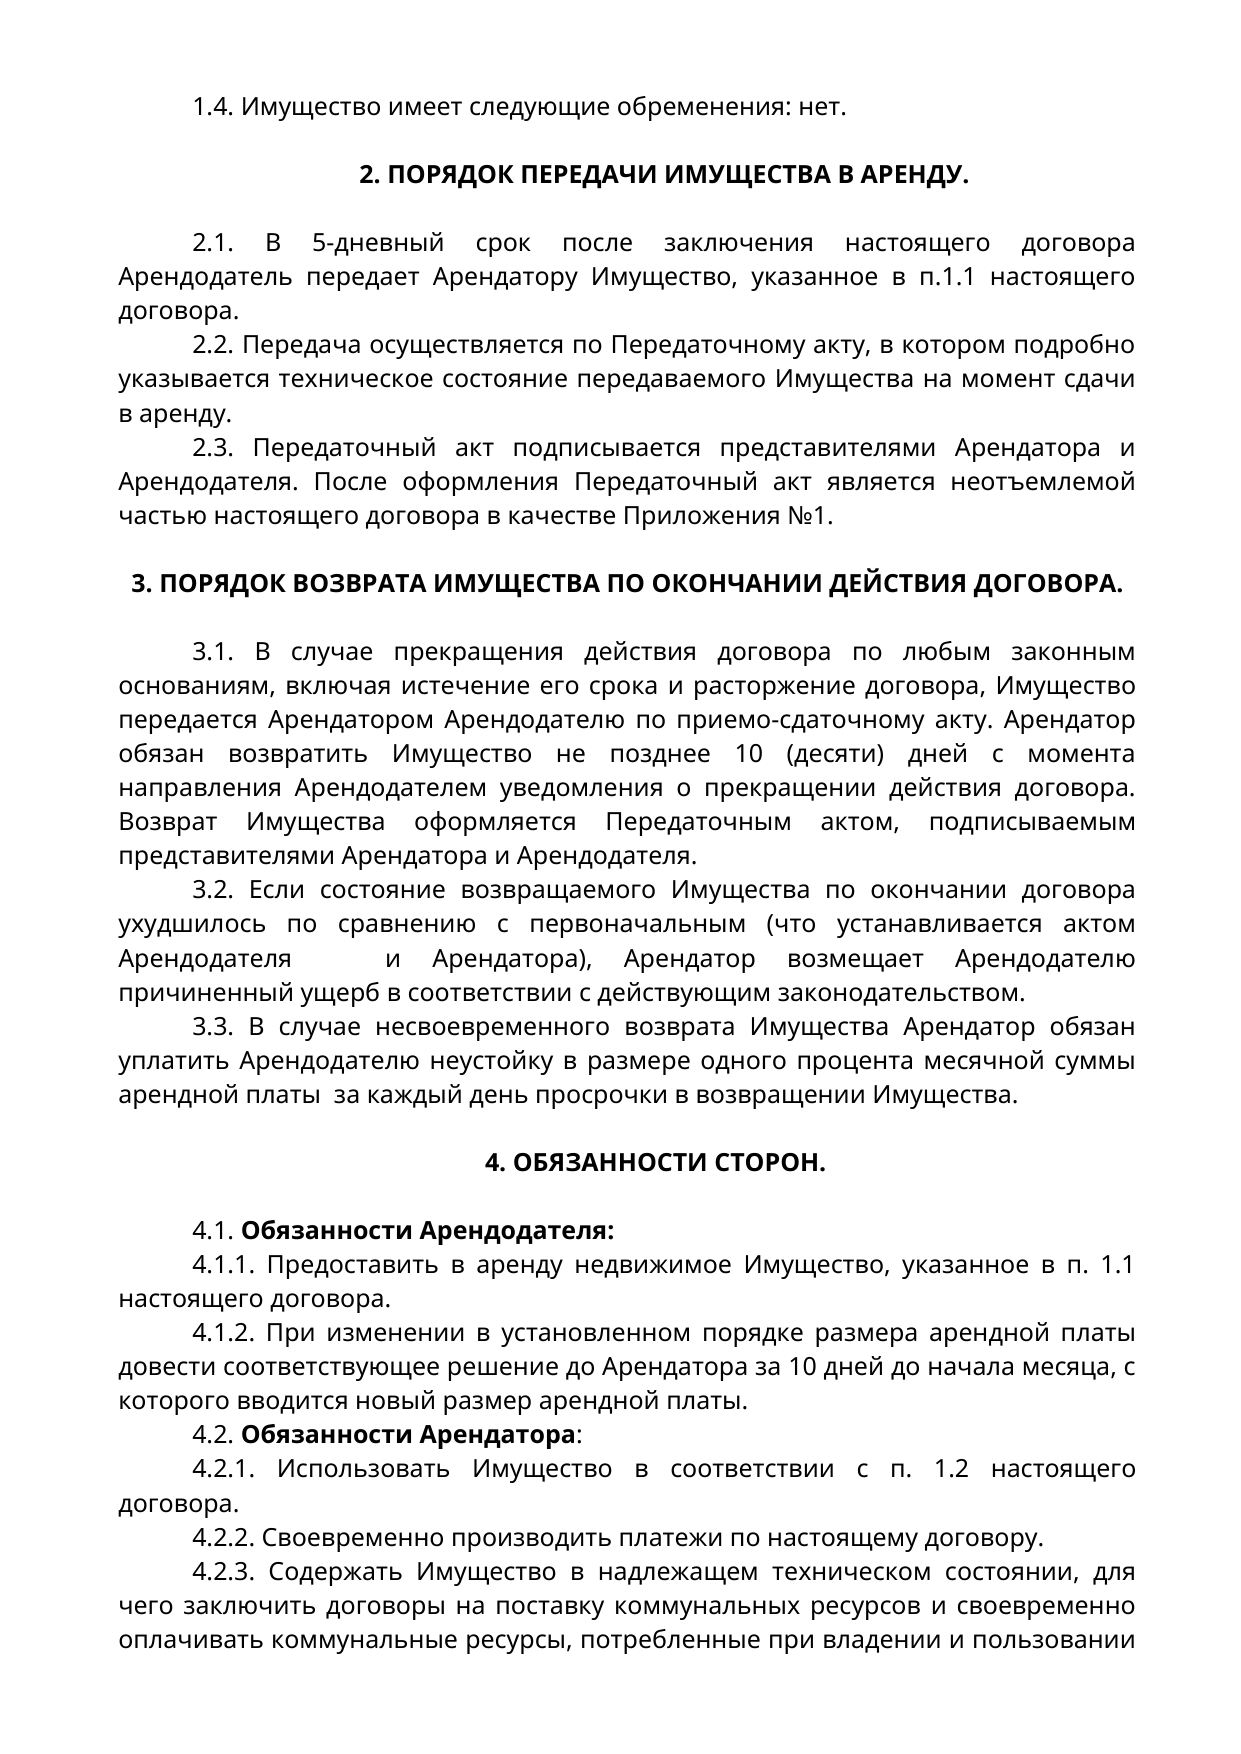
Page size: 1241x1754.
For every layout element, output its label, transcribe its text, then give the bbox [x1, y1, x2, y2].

text 1.4. Имущество имеет следующие обременения: нет. [118, 89, 1137, 123]
text 4.1. Обязанности Арендодателя: [118, 1213, 1137, 1247]
text 4.1.2. При изменении в установленном порядке размера арендной платы довести соответствующее решение до Арендатора за 10 дней до начала месяца, с которого вводится новый размер арендной платы. [118, 1315, 1137, 1417]
text 3.3. В случае несвоевременного возврата Имущества Арендатор обязан уплатить Арендодателю неустойку в размере одного процента месячной суммы арендной платы за каждый день просрочки в возвращении Имущества. [118, 1008, 1137, 1111]
text 2. ПОРЯДОК ПЕРЕДАЧИ ИМУЩЕСТВА В АРЕНДУ. [118, 157, 1137, 191]
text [118, 1553, 1137, 1656]
text 3.1. В случае прекращения действия договора по любым законным основаниям, включая истечение его срока и расторжение договора, Имущество передается Арендатором Арендодателю по приемо-сдаточному акту. Арендатор обязан возвратить Имущество не позднее 10 (десяти) дней с момента направления Арендодателем уведомления о прекращении действия договора. Возврат Имущества оформляется Передаточным актом, подписываемым представителями Арендатора и Арендодателя. [118, 634, 1137, 872]
text 4. ОБЯЗАННОСТИ СТОРОН. [118, 1144, 1137, 1179]
text 4.1.1. Предоставить в аренду недвижимое Имущество, указанное в п. 1.1 настоящего договора. [118, 1247, 1137, 1315]
text 4.2.1. Использовать Имущество в соответствии с п. 1.2 настоящего договора. [118, 1451, 1137, 1519]
text 3.2. Если состояние возвращаемого Имущества по окончании договора ухудшилось по сравнению с первоначальным (что устанавливается актом Арендодателя и Арендатора), Арендатор возмещает Арендодателю причиненный ущерб в соответствии с действующим законодательством. [118, 872, 1137, 1008]
text 2.2. Передача осуществляется по Передаточному акту, в котором подробно указывается техническое состояние передаваемого Имущества на момент сдачи в аренду. [118, 327, 1137, 429]
text 3. ПОРЯДОК ВОЗВРАТА ИМУЩЕСТВА ПО ОКОНЧАНИИ ДЕЙСТВИЯ ДОГОВОРА. [118, 566, 1137, 599]
text 2.3. Передаточный акт подписывается представителями Арендатора и Арендодателя. После оформления Передаточный акт является неотъемлемой частью настоящего договора в качестве Приложения №1. [118, 429, 1137, 531]
text 2.1. В 5-дневный срок после заключения настоящего договора Арендодатель передает Арендатору Имущество, указанное в п.1.1 настоящего договора. [118, 225, 1137, 327]
text 4.2. Обязанности Арендатора: [118, 1417, 1137, 1451]
text 4.2.2. Своевременно производить платежи по настоящему договору. [118, 1519, 1137, 1553]
